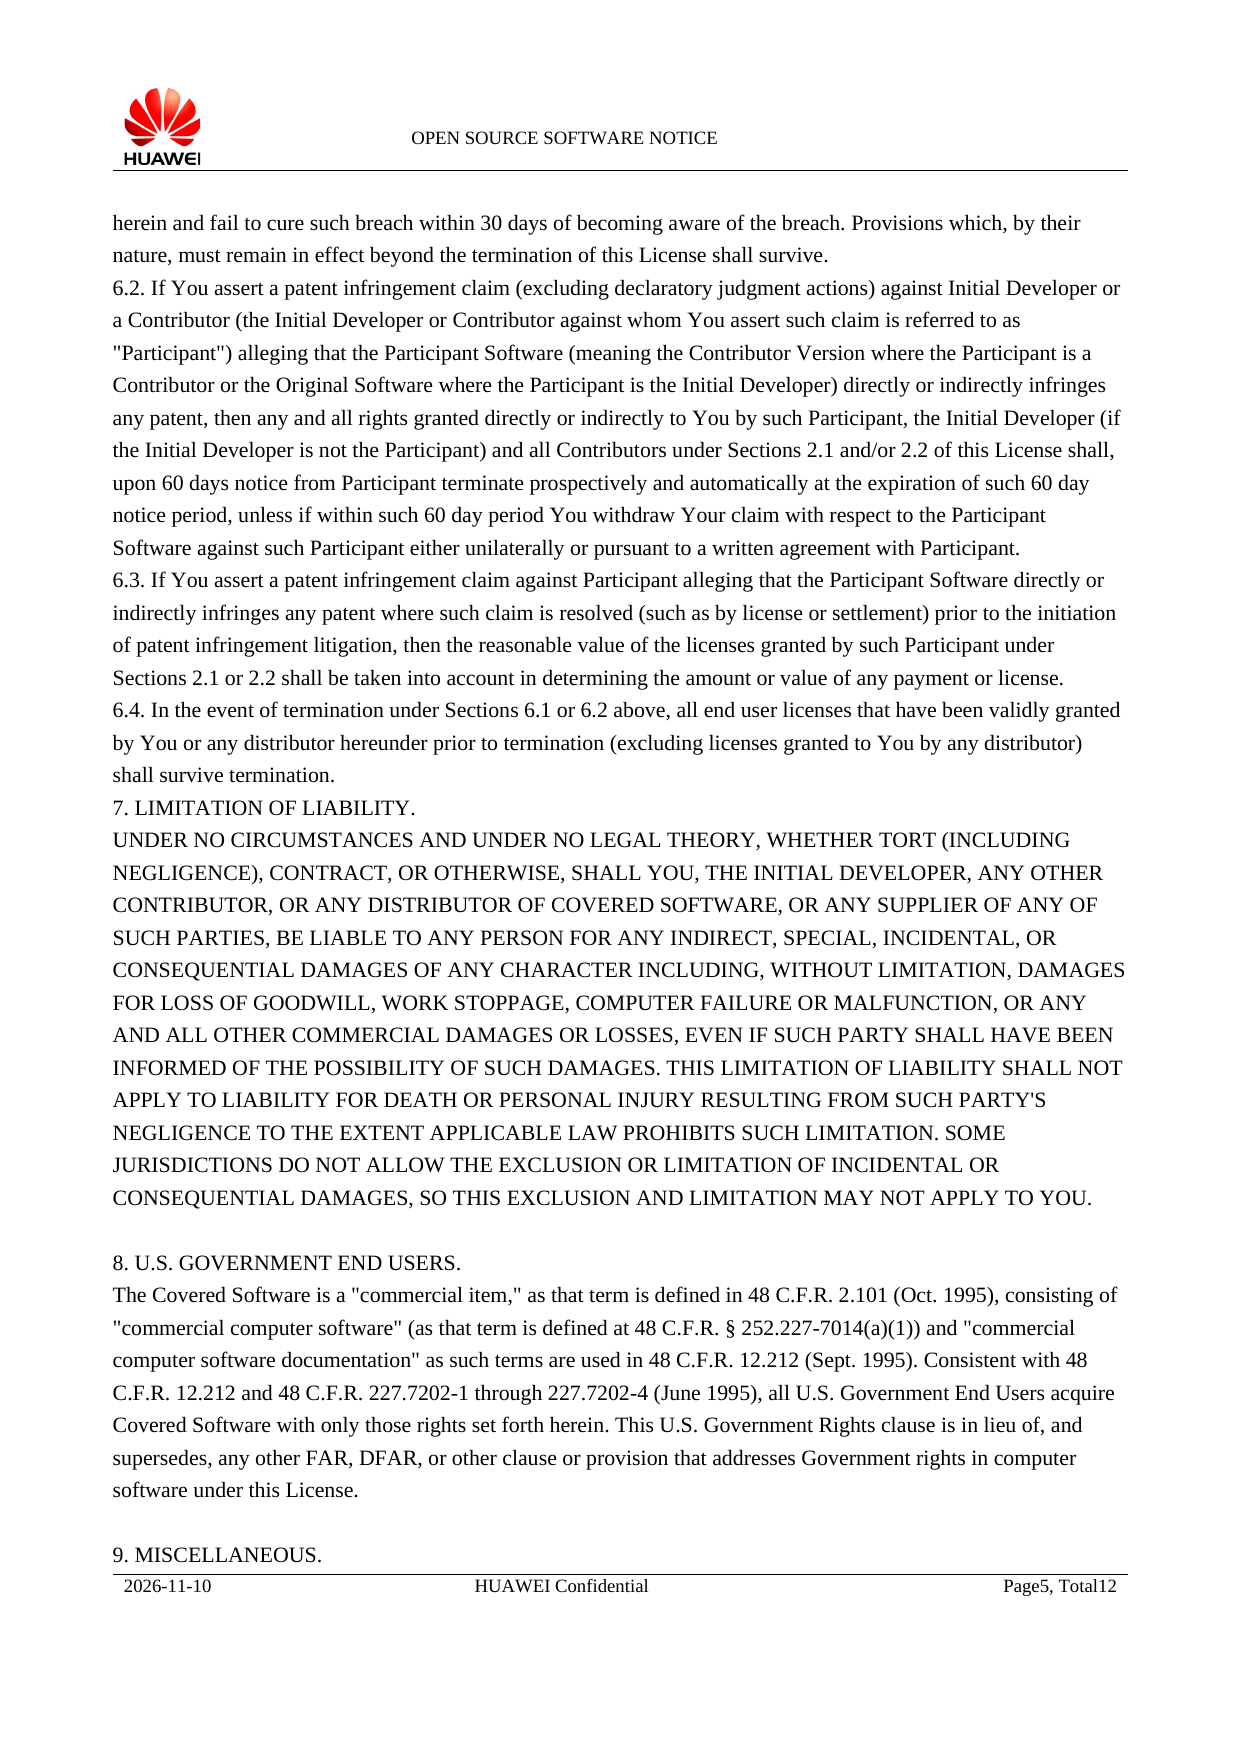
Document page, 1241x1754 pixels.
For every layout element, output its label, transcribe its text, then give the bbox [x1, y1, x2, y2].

text 7. LIMITATION OF LIABILITY. [112, 791, 1128, 824]
text 6.3. If You assert a patent infringement claim against Participant alleging that the Participant Software directly or indirectly infringes any patent where such claim is resolved (such as by license or settlement) prior to the initiation of patent infringement litigation, then the reasonable value of the licenses granted by such Participant under Sections 2.1 or 2.2 shall be taken into account in determining the amount or value of any payment or license. [112, 564, 1128, 694]
picture [124, 88, 201, 165]
text UNDER NO CIRCUMSTANCES AND UNDER NO LEGAL THEORY, WHETHER TORT (INCLUDING NEGLIGENCE), CONTRACT, OR OTHERWISE, SHALL YOU, THE INITIAL DEVELOPER, ANY OTHER CONTRIBUTOR, OR ANY DISTRIBUTOR OF COVERED SOFTWARE, OR ANY SUPPLIER OF ANY OF SUCH PARTIES, BE LIABLE TO ANY PERSON FOR ANY INDIRECT, SPECIAL, INCIDENTAL, OR CONSEQUENTIAL DAMAGES OF ANY CHARACTER INCLUDING, WITHOUT LIMITATION, DAMAGES FOR LOSS OF GOODWILL, WORK STOPPAGE, COMPUTER FAILURE OR MALFUNCTION, OR ANY AND ALL OTHER COMMERCIAL DAMAGES OR LOSSES, EVEN IF SUCH PARTY SHALL HAVE BEEN INFORMED OF THE POSSIBILITY OF SUCH DAMAGES. THIS LIMITATION OF LIABILITY SHALL NOT APPLY TO LIABILITY FOR DEATH OR PERSONAL INJURY RESULTING FROM SUCH PARTY'S NEGLIGENCE TO THE EXTENT APPLICABLE LAW PROHIBITS SUCH LIMITATION. SOME JURISDICTIONS DO NOT ALLOW THE EXCLUSION OR LIMITATION OF INCIDENTAL OR CONSEQUENTIAL DAMAGES, SO THIS EXCLUSION AND LIMITATION MAY NOT APPLY TO YOU. [112, 824, 1128, 1214]
text 8. U.S. GOVERNMENT END USERS. [112, 1246, 1128, 1279]
text The Covered Software is a "commercial item," as that term is defined in 48 C.F.R. 2.101 (Oct. 1995), consisting of "commercial computer software" (as that term is defined at 48 C.F.R. § 252.227-7014(a)(1)) and "commercial computer software documentation" as such terms are used in 48 C.F.R. 12.212 (Sept. 1995). Consistent with 48 C.F.R. 12.212 and 48 C.F.R. 227.7202-1 through 227.7202-4 (June 1995), all U.S. Government End Users acquire Covered Software with only those rights set forth herein. This U.S. Government Rights clause is in lieu of, and supersedes, any other FAR, DFAR, or other clause or provision that addresses Government rights in computer software under this License. [112, 1279, 1128, 1506]
text 6.4. In the event of termination under Sections 6.1 or 6.2 above, all end user licenses that have been validly granted by You or any distributor hereunder prior to termination (excluding licenses granted to You by any distributor) shall survive termination. [112, 694, 1128, 791]
text 9. MISCELLANEOUS. [112, 1539, 1128, 1571]
text 6.2. If You assert a patent infringement claim (excluding declaratory judgment actions) against Initial Developer or a Contributor (the Initial Developer or Contributor against whom You assert such claim is referred to as "Participant") alleging that the Participant Software (meaning the Contributor Version where the Participant is a Contributor or the Original Software where the Participant is the Initial Developer) directly or indirectly infringes any patent, then any and all rights granted directly or indirectly to You by such Participant, the Initial Developer (if the Initial Developer is not the Participant) and all Contributors under Sections 2.1 and/or 2.2 of this License shall, upon 60 days notice from Participant terminate prospectively and automatically at the expiration of such 60 day notice period, unless if within such 60 day period You withdraw Your claim with respect to the Participant Software against such Participant either unilaterally or pursuant to a written agreement with Participant. [112, 271, 1128, 564]
